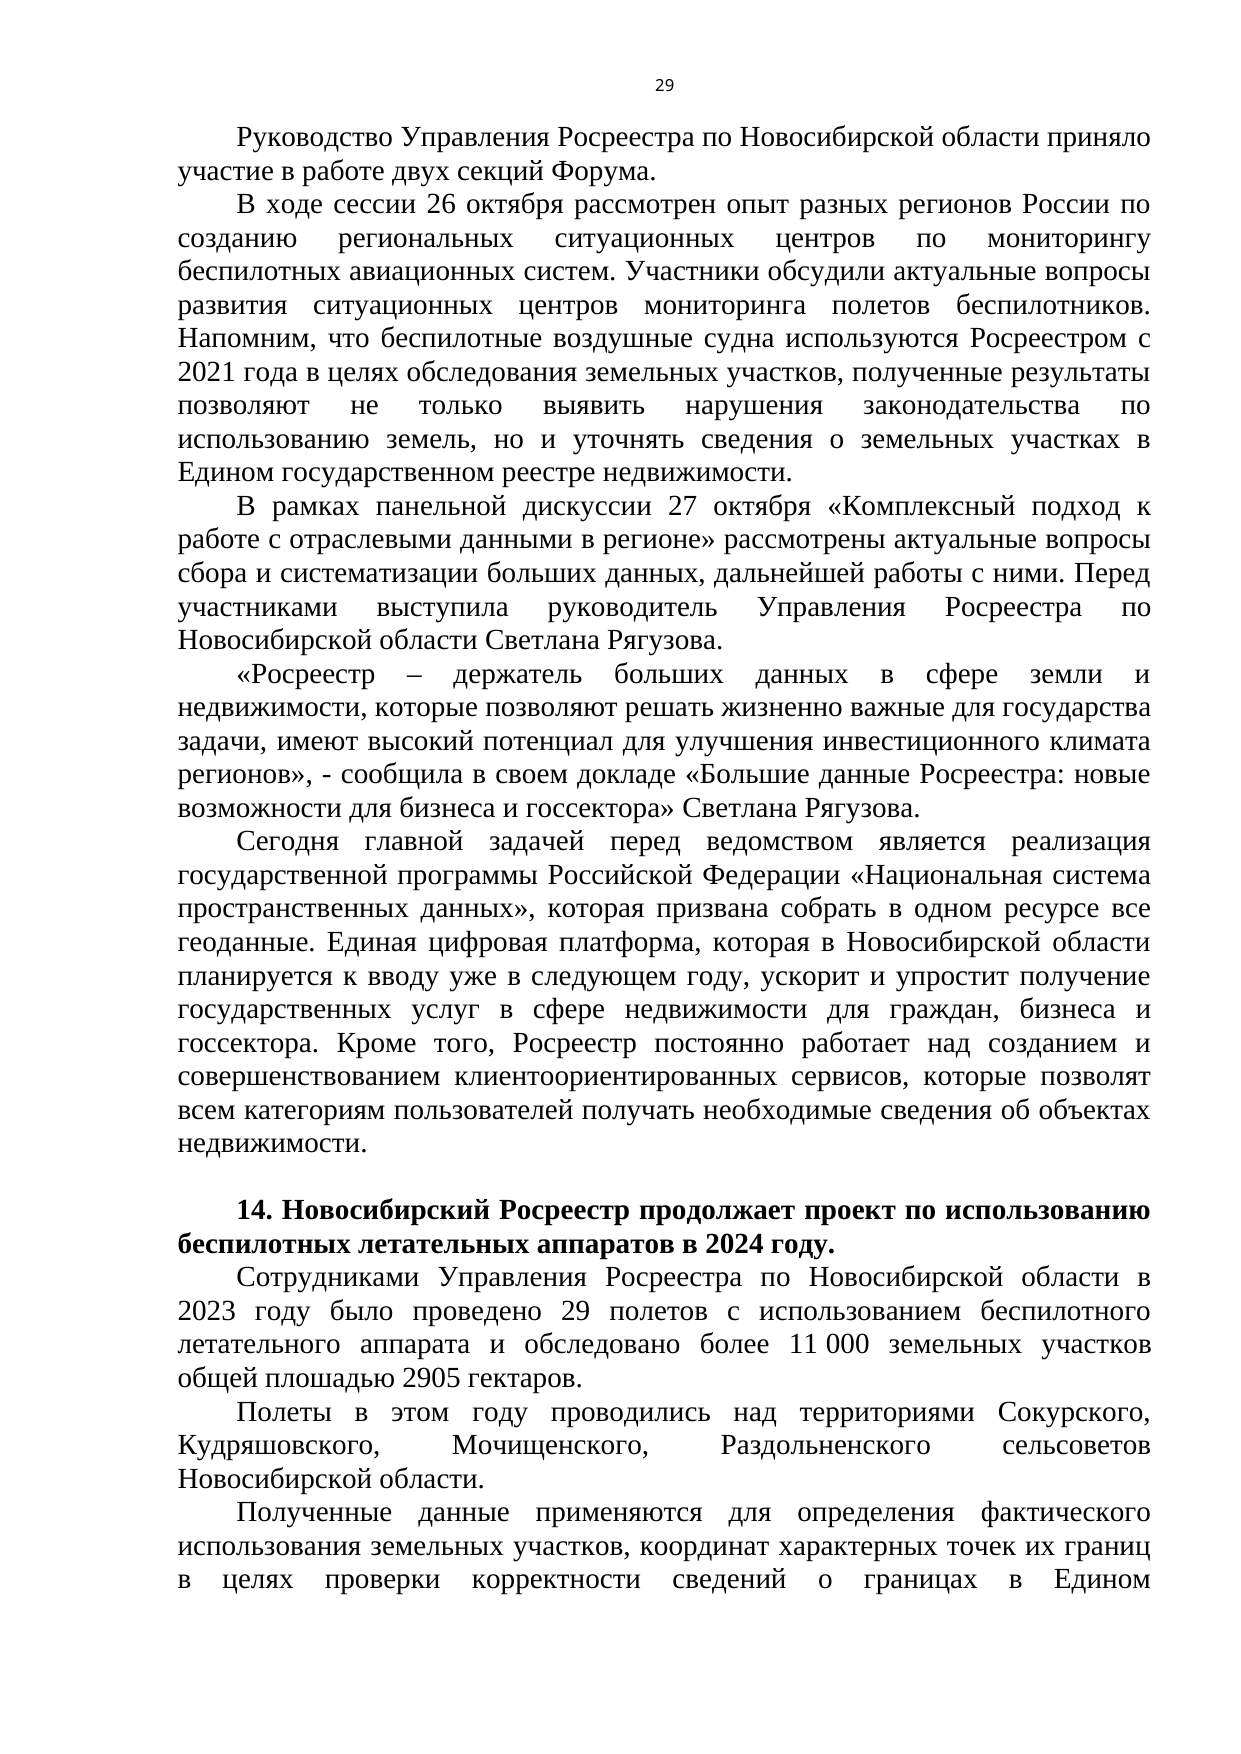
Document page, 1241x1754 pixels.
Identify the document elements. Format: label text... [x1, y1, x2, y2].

text «Росреестр – держатель больших данных в сфере земли и недвижимости, которые позволяют решать жизненно важные для государства задачи, имеют высокий потенциал для улучшения инвестиционного климата регионов», - сообщила в своем докладе «Большие данные Росреестра: новые возможности для бизнеса и госсектора» Светлана Рягузова. [177, 656, 1152, 823]
text Руководство Управления Росреестра по Новосибирской области приняло участие в работе двух секций Форума. [177, 119, 1152, 186]
text Сотрудниками Управления Росреестра по Новосибирской области в 2023 году было проведено 29 полетов с использованием беспилотного летательного аппарата и обследовано более 11 000 земельных участков общей плошадью 2905 гектаров. [177, 1259, 1152, 1394]
text В ходе сессии 26 октября рассмотрен опыт разных регионов России по созданию региональных ситуационных центров по мониторингу беспилотных авиационных систем. Участники обсудили актуальные вопросы развития ситуационных центров мониторинга полетов беспилотников. Напомним, что беспилотные воздушные судна используются Росреестром с 2021 года в целях обследования земельных участков, полученные результаты позволяют не только выявить нарушения законодательства по использованию земель, но и уточнять сведения о земельных участках в Едином государственном реестре недвижимости. [177, 186, 1152, 488]
text 14. Новосибирский Росреестр продолжает проект по использованию беспилотных летательных аппаратов в 2024 году. [177, 1192, 1152, 1259]
text Полеты в этом году проводились над территориями Сокурского, Кудряшовского, Мочищенского, Раздольненского сельсоветов Новосибирской области. [177, 1394, 1152, 1494]
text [177, 1494, 1152, 1595]
text В рамках панельной дискуссии 27 октября «Комплексный подход к работе с отраслевыми данными в регионе» рассмотрены актуальные вопросы сбора и систематизации больших данных, дальнейшей работы с ними. Перед участниками выступила руководитель Управления Росреестра по Новосибирской области Светлана Рягузова. [177, 488, 1152, 656]
text Сегодня главной задачей перед ведомством является реализация государственной программы Российской Федерации «Национальная система пространственных данных», которая призвана собрать в одном ресурсе все геоданные. Единая цифровая платформа, которая в Новосибирской области планируется к вводу уже в следующем году, ускорит и упростит получение государственных услуг в сфере недвижимости для граждан, бизнеса и госсектора. Кроме того, Росреестр постоянно работает над созданием и совершенствованием клиентоориентированных сервисов, которые позволят всем категориям пользователей получать необходимые сведения об объектах недвижимости. [177, 823, 1152, 1159]
